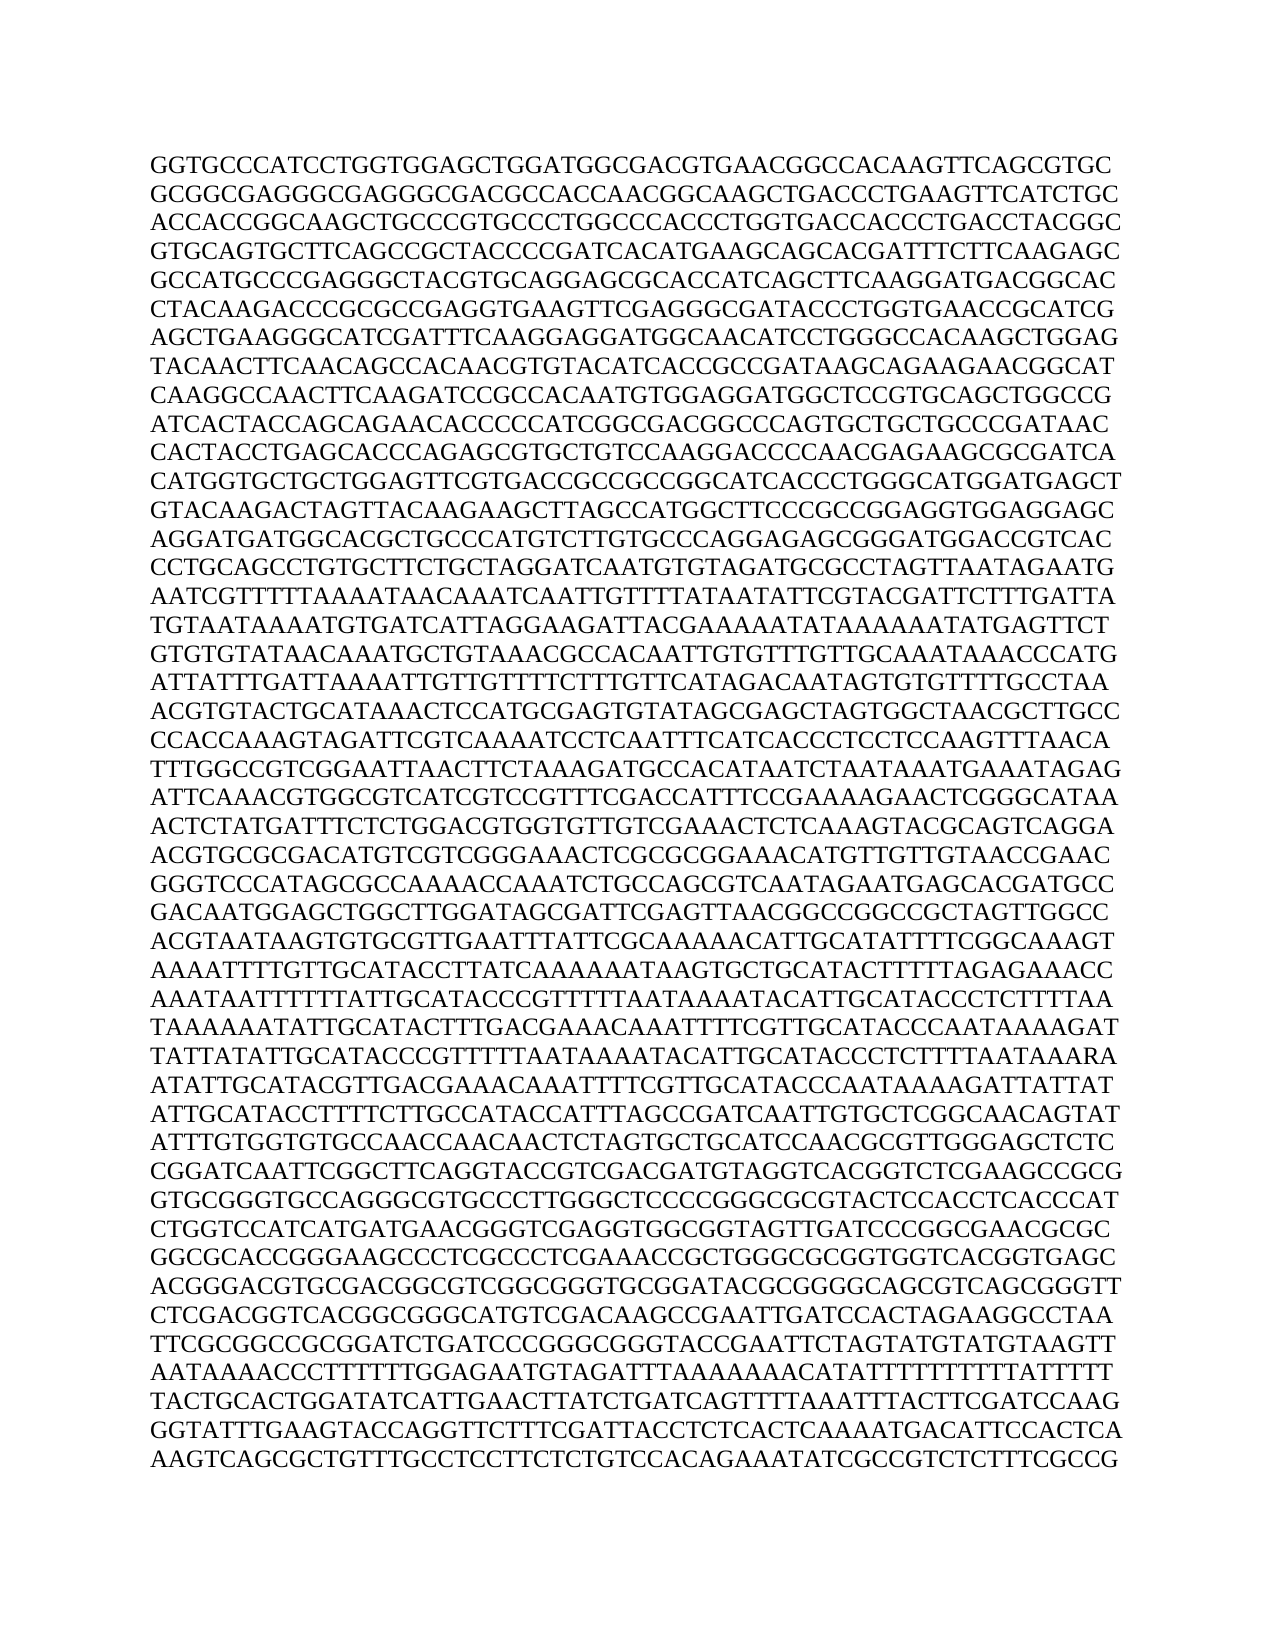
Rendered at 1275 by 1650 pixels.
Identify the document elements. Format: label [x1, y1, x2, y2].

text [150, 150, 1125, 1472]
